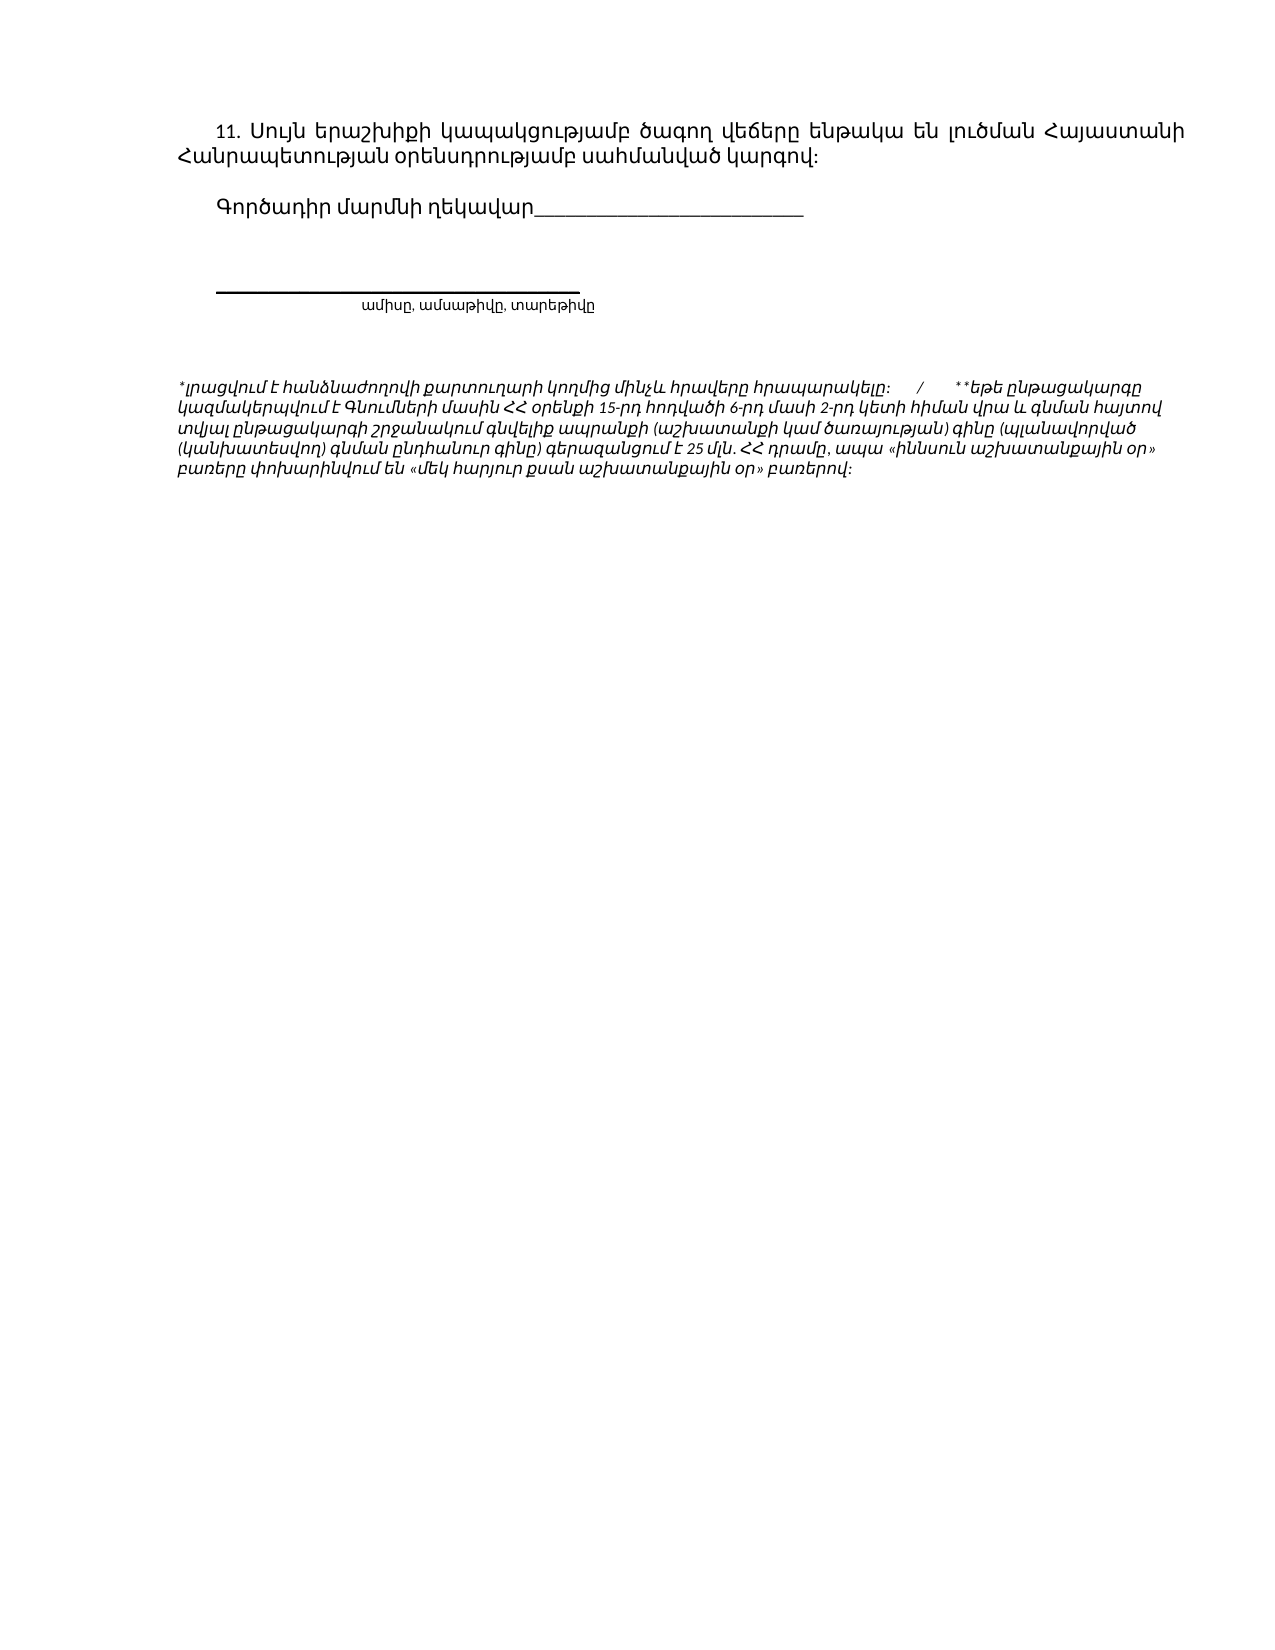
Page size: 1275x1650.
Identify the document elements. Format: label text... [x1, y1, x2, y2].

text Գործադիր մարմնի ղեկավար__________________________ [177, 194, 1186, 220]
text ___________________________________ [177, 271, 1186, 296]
text 11. Սույն երաշխիքի կապակցությամբ ծագող վեճերը ենթակա են լուծման Հայաստանի Հանրապետության օրենսդրությամբ սահմանված կարգով: [177, 118, 1186, 169]
text *լրացվում է հանձնաժողովի քարտուղարի կողմից մինչև հրավերը հրապարակելը: / **եթե ընթացակարգը կազմակերպվում է Գնումների մասին ՀՀ օրենքի 15-րդ հոդվածի 6-րդ մասի 2-րդ կետի հիման վրա և գնման հայտով տվյալ ընթացակարգի շրջանակում գնվելիք ապրանքի (աշխատանքի կամ ծառայության) գինը (պլանավորված (կանխատեսվող) գնման ընդհանուր գինը) գերազանցում է 25 մլն. ՀՀ դրամը, ապա «իննսուն աշխատանքային օր» բառերը փոխարինվում են «մեկ հարյուր քսան աշխատանքային օր» բառերով: [177, 377, 1186, 479]
text ամիսը, ամսաթիվը, տարեթիվը [177, 296, 1186, 327]
